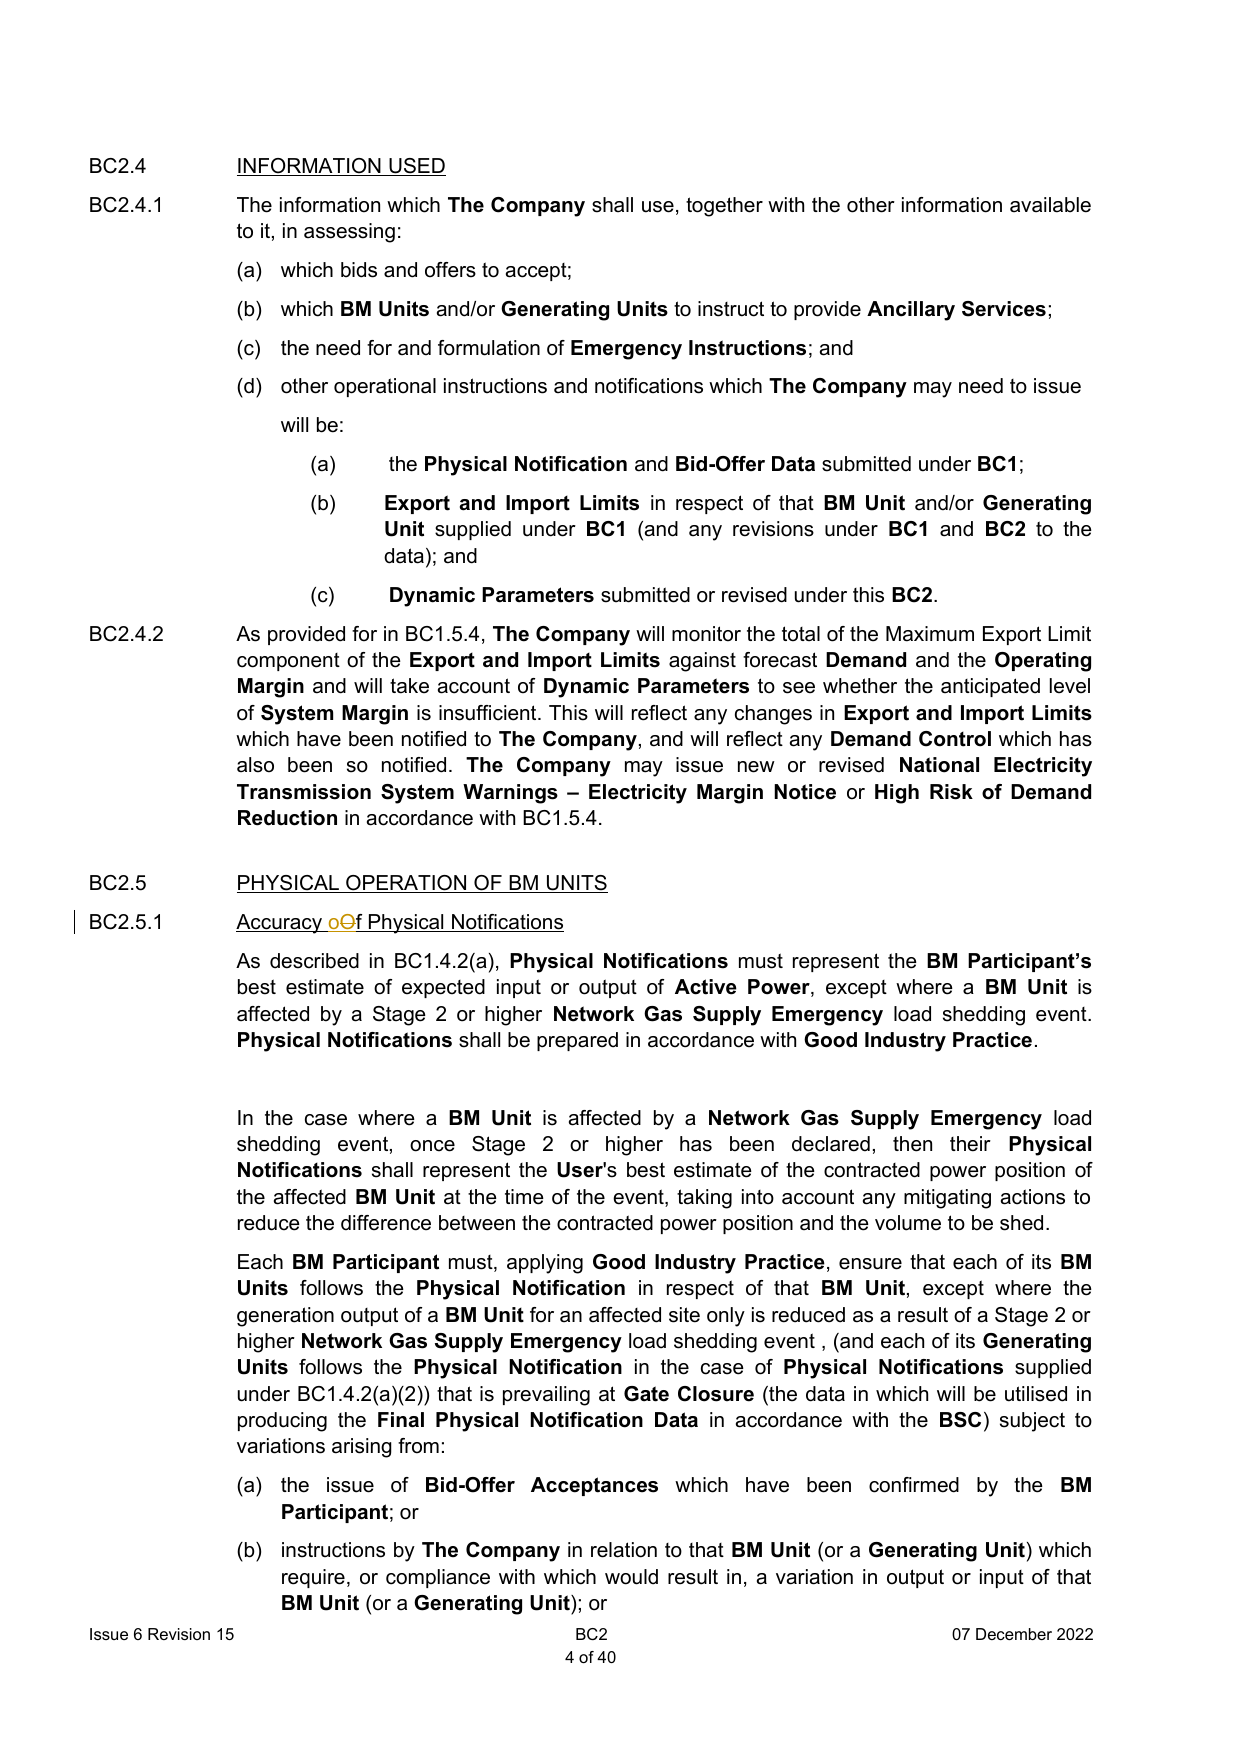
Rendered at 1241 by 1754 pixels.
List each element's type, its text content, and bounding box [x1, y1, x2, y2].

text (a) which bids and offers to accept; [236, 258, 1092, 282]
text (c) the need for and formulation of Emergency Instructions; and [236, 336, 1092, 359]
text (a) the issue of Bid-Offer Acceptances which have been confirmed by the BM Participant; or [236, 1473, 1092, 1523]
text Each BM Participant must, applying Good Industry Practice, ensure that each of its BM Units follows the Physical Notification in respect of that BM Unit, except where the generation output of a BM Unit for an affected site only is reduced as a result of a Stage 2 or higher Network Gas Supply Emergency load shedding event , (and each of its Generating Units follows the Physical Notification in the case of Physical Notifications supplied under BC1.4.2(a)(2)) that is prevailing at Gate Closure (the data in which will be utilised in producing the Final Physical Notification Data in accordance with the BSC) subject to variations arising from: [89, 1250, 1092, 1458]
text (c) Dynamic Parameters submitted or revised under this BC2. [281, 582, 1092, 606]
text BC2.5 PHYSICAL OPERATION OF BM UNITS [89, 871, 1092, 895]
text (b) Export and Import Limits in respect of that BM Unit and/or Generating Unit supplied under BC1 (and any revisions under BC1 and BC2 to the data); and [310, 491, 1092, 568]
text In the case where a BM Unit is affected by a Network Gas Supply Emergency load shedding event, once Stage 2 or higher has been declared, then their Physical Notifications shall represent the User's best estimate of the contracted power position of the affected BM Unit at the time of the event, taking into account any mitigating actions to reduce the difference between the contracted power position and the volume to be shed. [89, 1106, 1092, 1235]
text BC2.4.2 As provided for in BC1.5.4, The Company will monitor the total of the Maximum Export Limit component of the Export and Import Limits against forecast Demand and the Operating Margin and will take account of Dynamic Parameters to see whether the anticipated level of System Margin is insufficient. This will reflect any changes in Export and Import Limits which have been notified to The Company, and will reflect any Demand Control which has also been so notified. The Company may issue new or revised National Electricity Transmission System Warnings – Electricity Margin Notice or High Risk of Demand Reduction in accordance with BC1.5.4. [89, 621, 1092, 830]
text will be: [236, 413, 1092, 437]
text (b) instructions by The Company in relation to that BM Unit (or a Generating Unit) which require, or compliance with which would result in, a variation in output or input of that BM Unit (or a Generating Unit); or [236, 1538, 1092, 1615]
text As described in BC1.4.2(a), Physical Notifications must represent the BM Participant’s best estimate of expected input or output of Active Power, except where a BM Unit is affected by a Stage 2 or higher Network Gas Supply Emergency load shedding event. Physical Notifications shall be prepared in accordance with Good Industry Practice. [89, 949, 1092, 1052]
text BC2.4 INFORMATION USED [89, 154, 1092, 178]
text (d) other operational instructions and notifications which The Company may need to issue [236, 374, 1092, 398]
text BC2.4.1 The information which The Company shall use, together with the other information available to it, in assessing: [89, 193, 1092, 243]
text BC2.5.1 Accuracy f Physical Notifications [89, 910, 1092, 934]
text (a) the Physical Notification and Bid-Offer Data submitted under BC1; [310, 452, 1092, 476]
text (b) which BM Units and/or Generating Units to instruct to provide Ancillary Services; [236, 297, 1092, 321]
